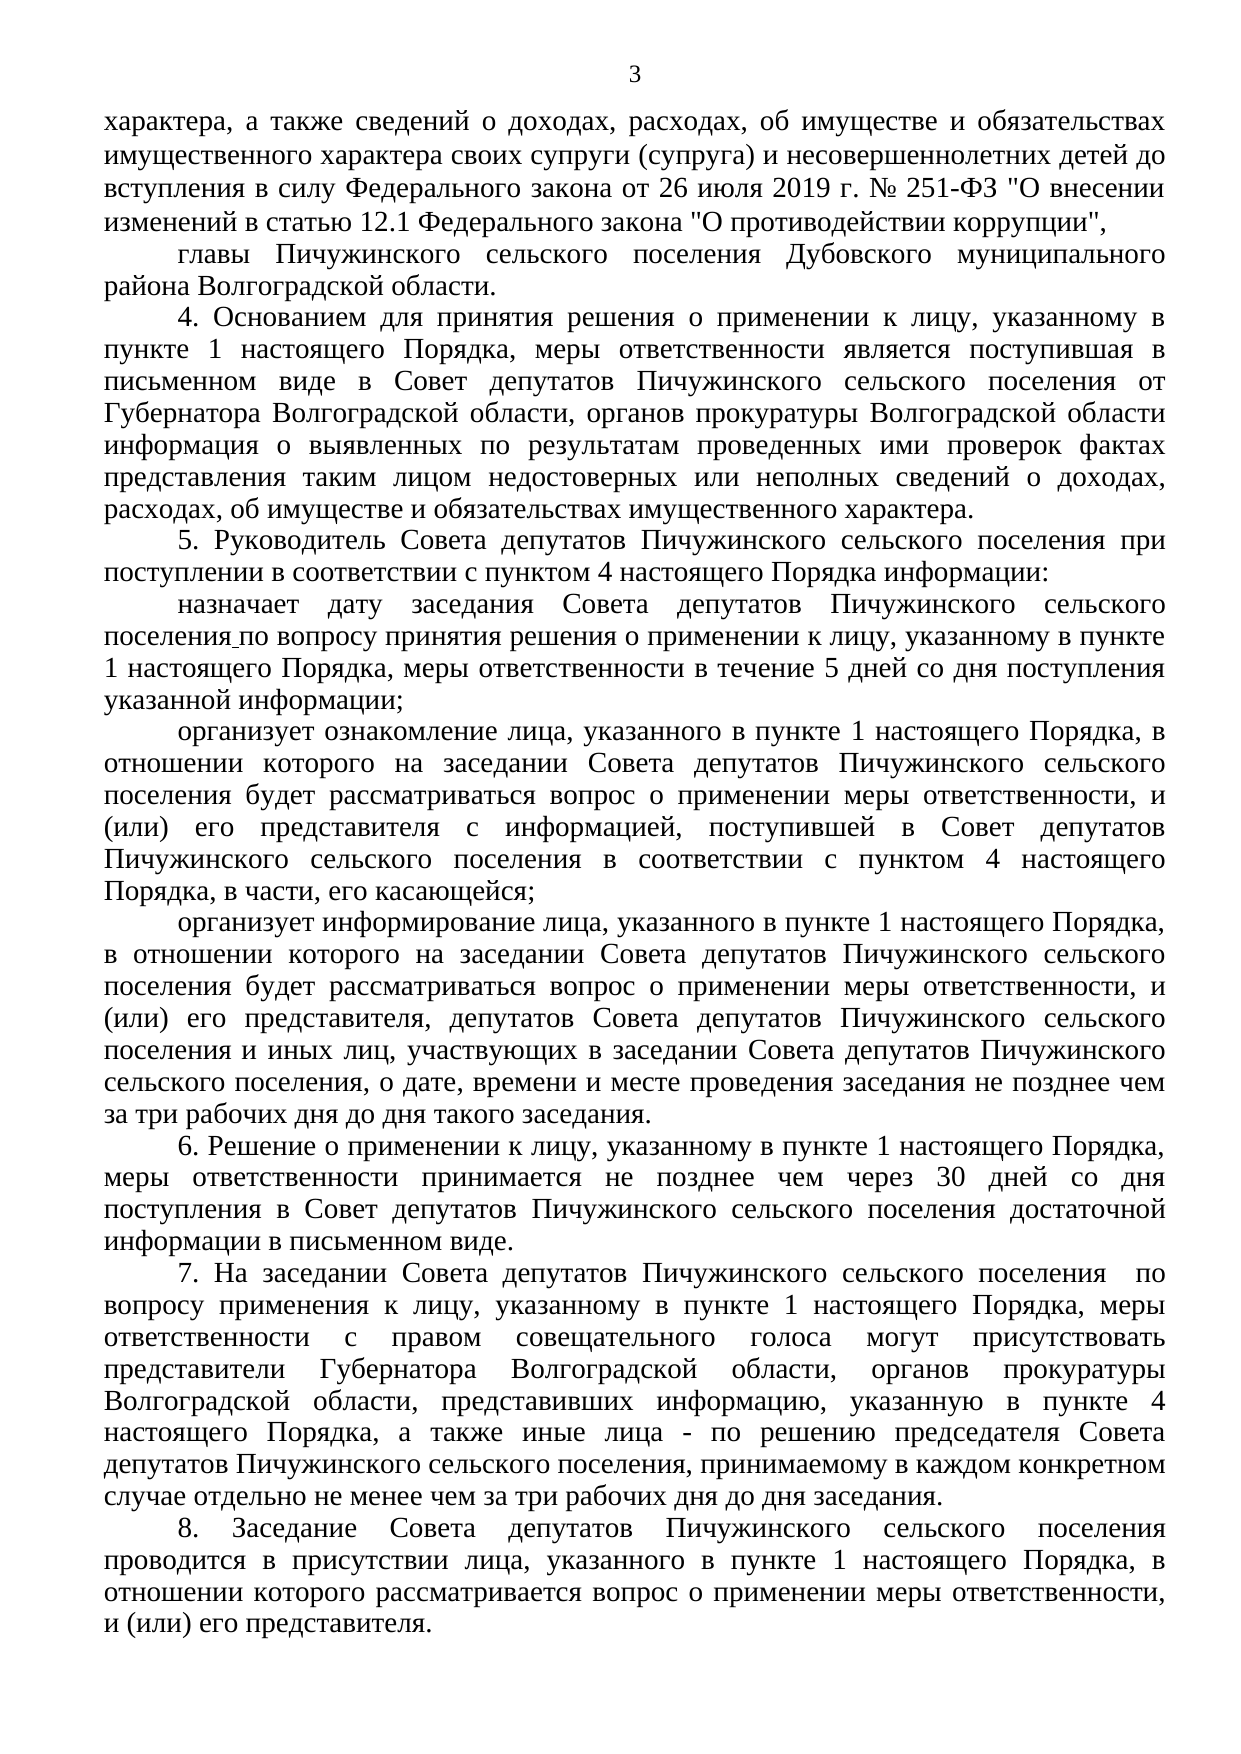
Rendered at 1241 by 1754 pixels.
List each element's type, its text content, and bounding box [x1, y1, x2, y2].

text 4. Основанием для принятия решения о применении к лицу, указанному в пункте 1 настоящего Порядка, меры ответственности является поступившая в письменном виде в Совет депутатов Пичужинского сельского поселения от Губернатора Волгоградской области, органов прокуратуры Волгоградской области информация о выявленных по результатам проведенных ими проверок фактах представления таким лицом недостоверных или неполных сведений о доходах, расходах, об имуществе и обязательствах имущественного характера. [103, 301, 1167, 524]
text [103, 103, 1167, 238]
text 6. Решение о применении к лицу, указанному в пункте 1 настоящего Порядка, меры ответственности принимается не позднее чем через 30 дней со дня поступления в Совет депутатов Пичужинского сельского поселения достаточной информации в письменном виде. [103, 1129, 1167, 1257]
text назначает дату заседания Совета депутатов Пичужинского сельского поселения по вопросу принятия решения о применении к лицу, указанному в пункте 1 настоящего Порядка, меры ответственности в течение 5 дней со дня поступления указанной информации; [103, 588, 1167, 715]
text главы Пичужинского сельского поселения Дубовского муниципального района Волгоградской области. [103, 238, 1167, 301]
text 5. Руководитель Совета депутатов Пичужинского сельского поселения при поступлении в соответствии с пунктом 4 настоящего Порядка информации: [103, 524, 1167, 588]
text организует информирование лица, указанного в пункте 1 настоящего Порядка, в отношении которого на заседании Совета депутатов Пичужинского сельского поселения будет рассматриваться вопрос о применении меры ответственности, и (или) его представителя, депутатов Совета депутатов Пичужинского сельского поселения и иных лиц, участвующих в заседании Совета депутатов Пичужинского сельского поселения, о дате, времени и месте проведения заседания не позднее чем за три рабочих дня до дня такого заседания. [103, 906, 1167, 1129]
text 7. На заседании Совета депутатов Пичужинского сельского поселения по вопросу применения к лицу, указанному в пункте 1 настоящего Порядка, меры ответственности с правом совещательного голоса могут присутствовать представители Губернатора Волгоградской области, органов прокуратуры Волгоградской области, представивших информацию, указанную в пункте 4 настоящего Порядка, а также иные лица - по решению председателя Совета депутатов Пичужинского сельского поселения, принимаемому в каждом конкретном случае отдельно не менее чем за три рабочих дня до дня заседания. [103, 1257, 1167, 1512]
text 8. Заседание Совета депутатов Пичужинского сельского поселения проводится в присутствии лица, указанного в пункте 1 настоящего Порядка, в отношении которого рассматривается вопрос о применении меры ответственности, и (или) его представителя. [103, 1512, 1167, 1639]
text организует ознакомление лица, указанного в пункте 1 настоящего Порядка, в отношении которого на заседании Совета депутатов Пичужинского сельского поселения будет рассматриваться вопрос о применении меры ответственности, и (или) его представителя с информацией, поступившей в Совет депутатов Пичужинского сельского поселения в соответствии с пунктом 4 настоящего Порядка, в части, его касающейся; [103, 715, 1167, 906]
